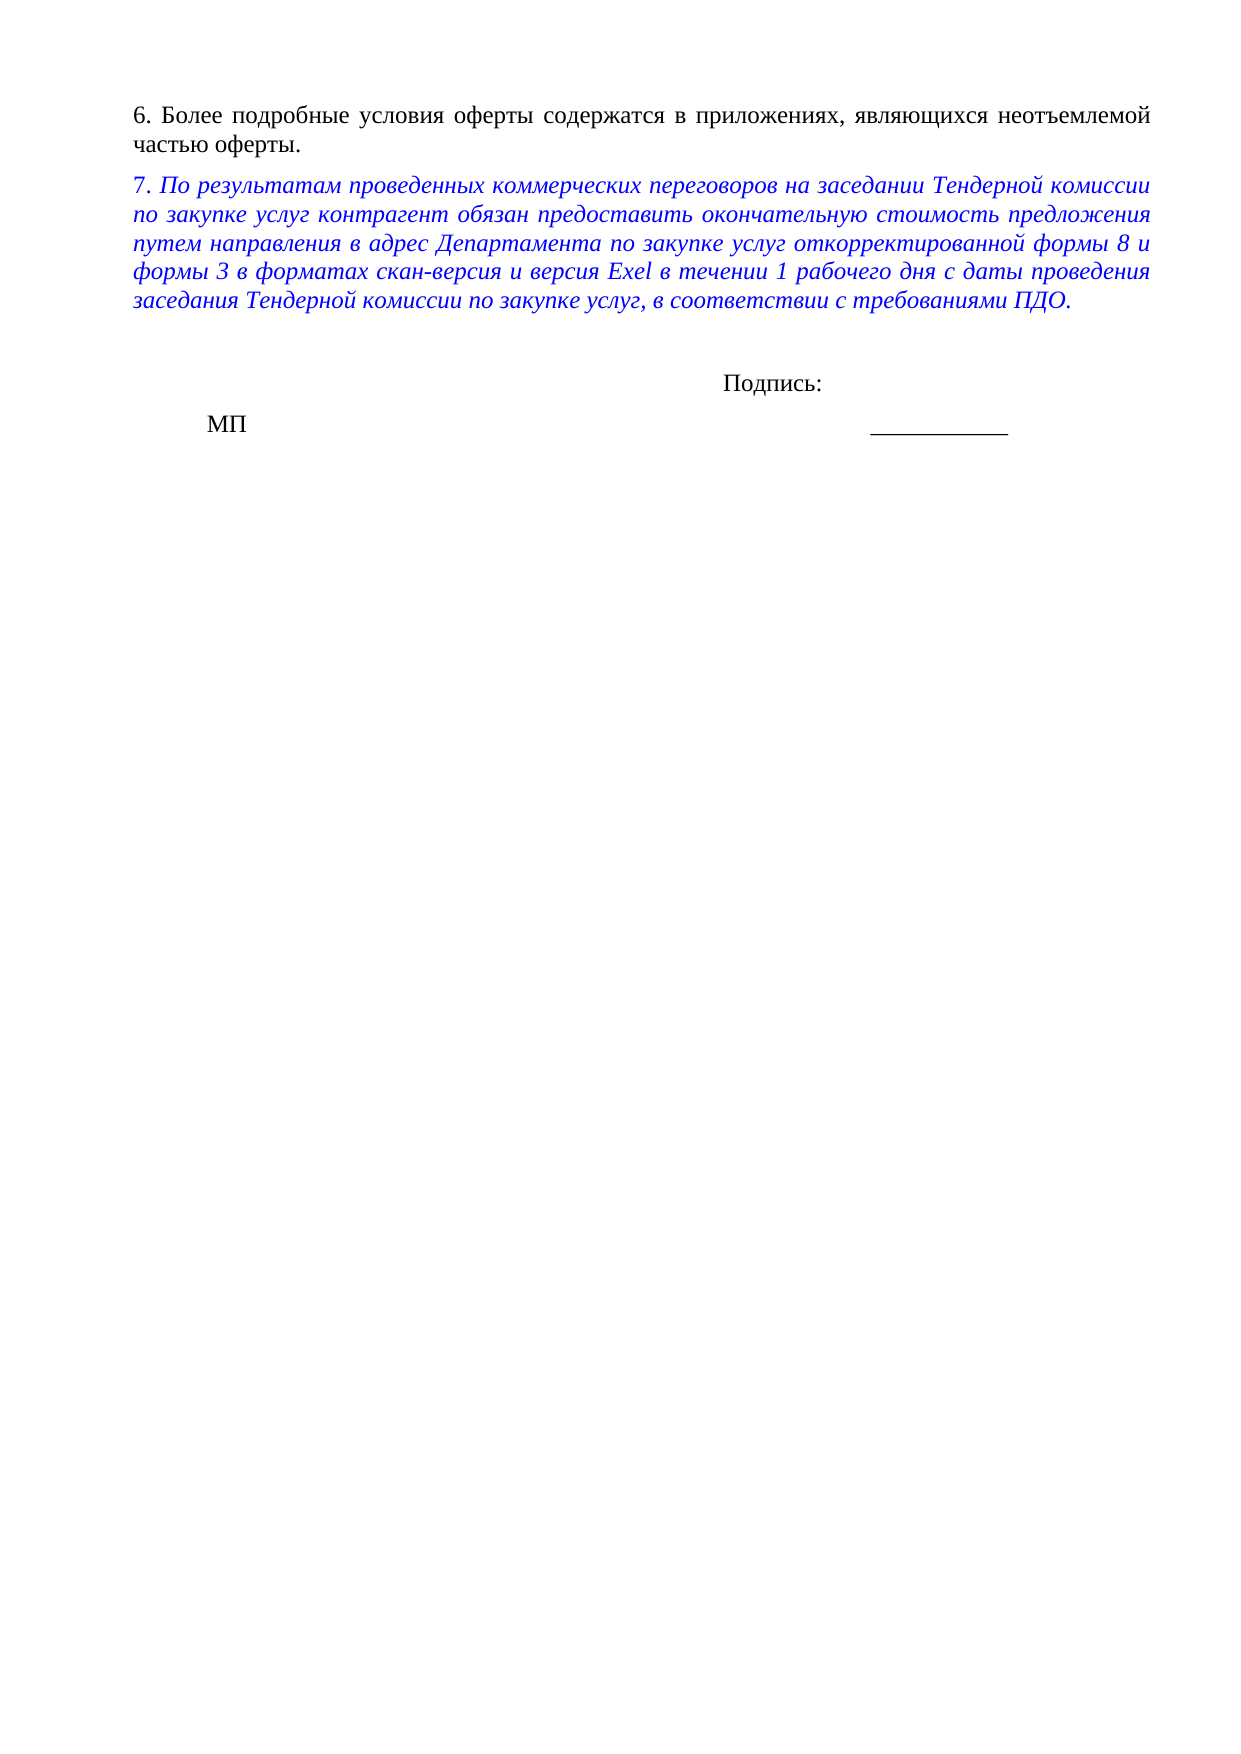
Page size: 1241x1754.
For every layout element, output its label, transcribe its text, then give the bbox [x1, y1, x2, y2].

text Подпись: [133, 368, 1152, 396]
text МП ___________ [133, 409, 1152, 438]
text 6. Более подробные условия оферты содержатся в приложениях, являющихся неотъемлемой частью оферты. [133, 100, 1152, 158]
text 7. По результатам проведенных коммерческих переговоров на заседании Тендерной комиссии по закупке услуг контрагент обязан предоставить окончательную стоимость предложения путем направления в адрес Департамента по закупке услуг откорректированной формы 8 и формы 3 в форматах скан-версия и версия Exel в течении 1 рабочего дня c даты проведения заседания Тендерной комиссии по закупке услуг, в соответствии с требованиями ПДО. [133, 170, 1152, 314]
